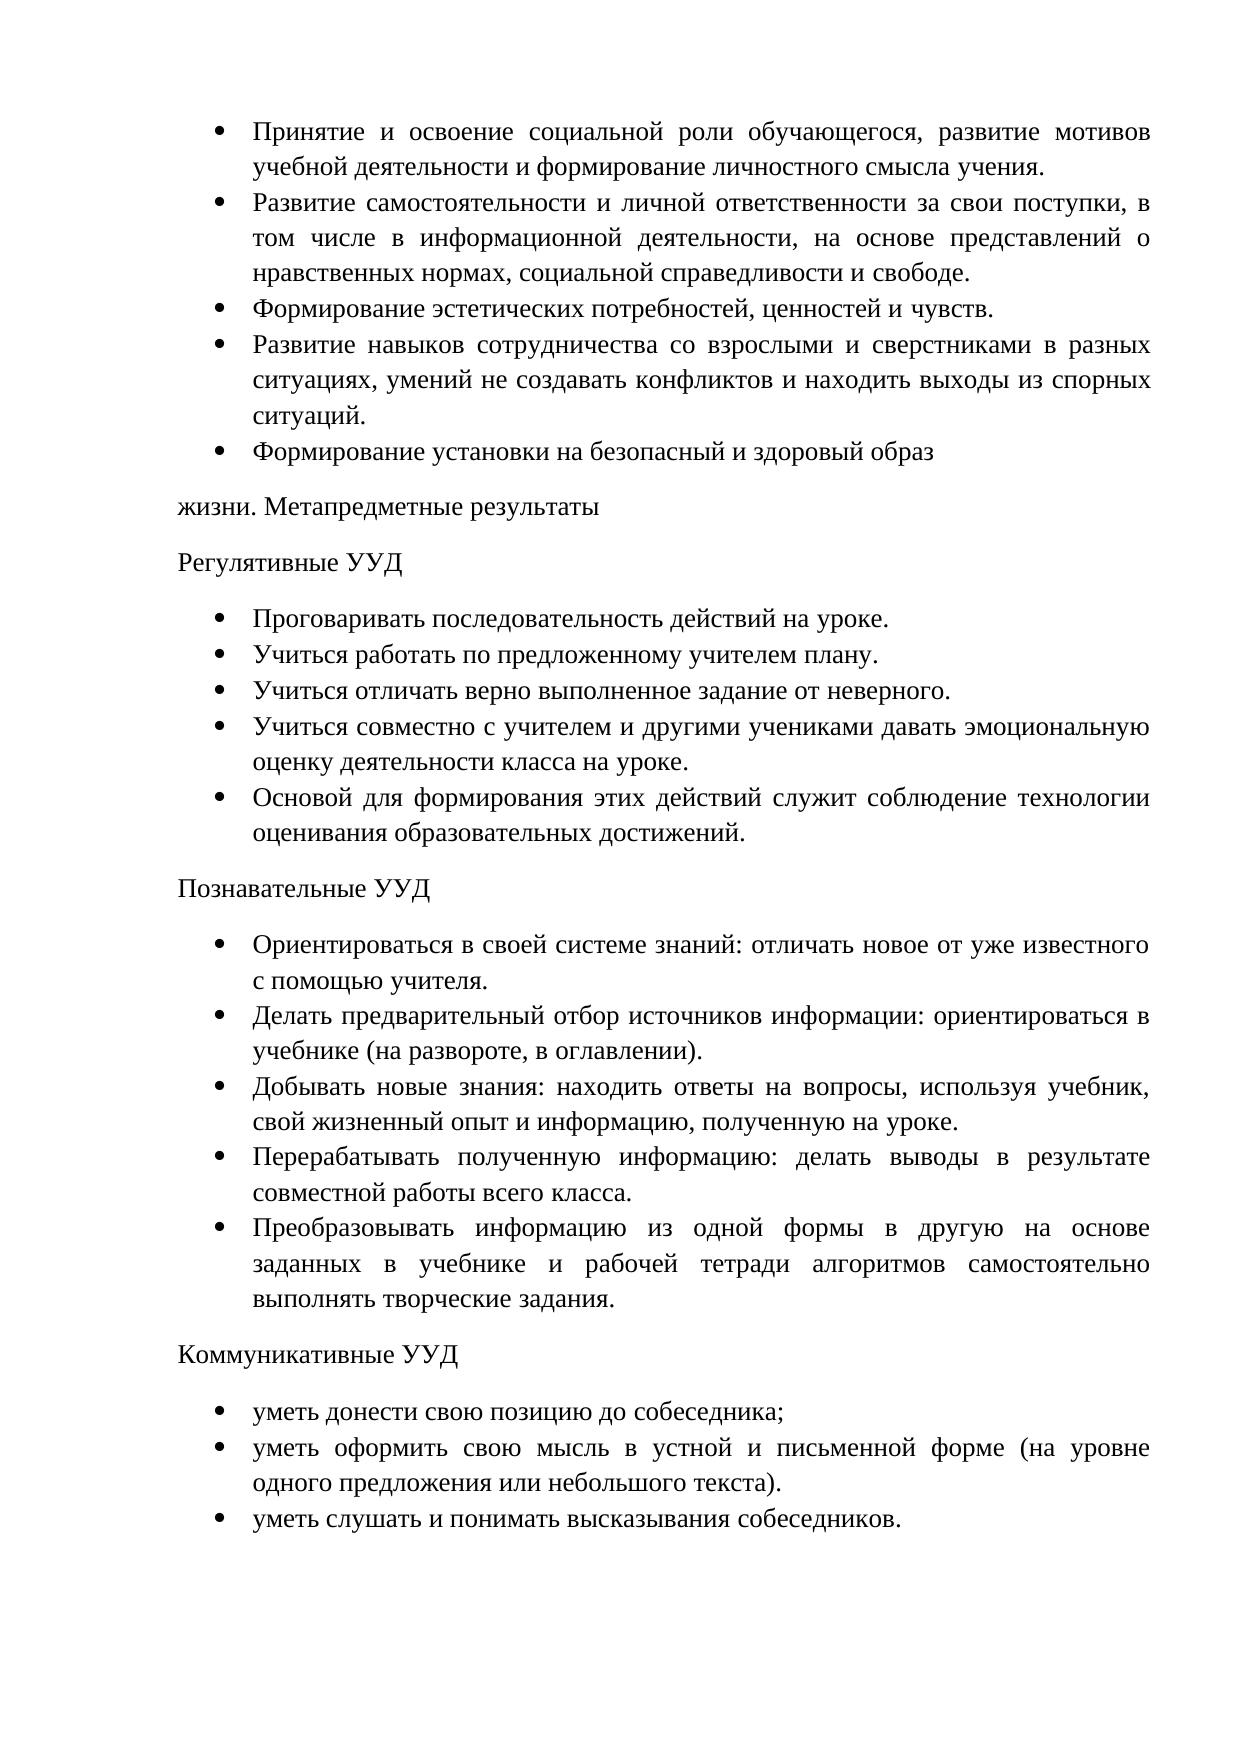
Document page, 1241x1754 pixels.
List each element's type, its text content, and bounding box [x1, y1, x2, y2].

list Формирование установки на безопасный и здоровый образ жизни. Метапредметные результаты [177, 435, 1021, 521]
list Преобразовывать информацию из одной формы в другую на основе заданных в учебнике и рабочей тетради алгоритмов самостоятельно выполнять творческие задания. [215, 1211, 1151, 1314]
list Учиться отличать верно выполненное задание от неверного. [215, 674, 1194, 706]
list уметь слушать и понимать высказывания собеседников. [215, 1502, 1194, 1533]
text Коммуникативные УУД [177, 1339, 1194, 1370]
text Познавательные УУД [177, 872, 1194, 903]
list Делать предварительный отбор источников информации: ориентироваться в учебнике (на развороте, в оглавлении). [215, 999, 1151, 1066]
list Развитие навыков сотрудничества со взрослыми и сверстниками в разных ситуациях, умений не создавать конфликтов и находить выходы из спорных ситуаций. [215, 328, 1152, 430]
list Основой для формирования этих действий служит соблюдение технологии оценивания образовательных достижений. [215, 781, 1151, 847]
list уметь оформить свою мысль в устной и письменной форме (на уровне одного предложения или небольшого текста). [215, 1431, 1151, 1498]
list Перерабатывать полученную информацию: делать выводы в результате совместной работы всего класса. [215, 1140, 1152, 1207]
list Развитие самостоятельности и личной ответственности за свои поступки, в том числе в информационной деятельности, на основе представлений о нравственных нормах, социальной справедливости и свободе. [215, 186, 1152, 288]
list уметь донести свою позицию до собеседника; [215, 1395, 1194, 1427]
text Регулятивные УУД [177, 546, 1194, 577]
list Ориентироваться в своей системе знаний: отличать новое от уже известного с помощью учителя. [215, 929, 1151, 995]
list Добывать новые знания: находить ответы на вопросы, используя учебник, свой жизненный опыт и информацию, полученную на уроке. [215, 1070, 1151, 1136]
list Формирование эстетических потребностей, ценностей и чувств. [215, 292, 1194, 323]
list Учиться работать по предложенному учителем плану. [215, 638, 1194, 670]
list Учиться совместно с учителем и другими учениками давать эмоциональную оценку деятельности класса на уроке. [215, 710, 1151, 776]
list Проговаривать последовательность действий на уроке. [215, 602, 1194, 634]
list Принятие и освоение социальной роли обучающегося, развитие мотивов учебной деятельности и формирование личностного смысла учения. [215, 115, 1152, 182]
